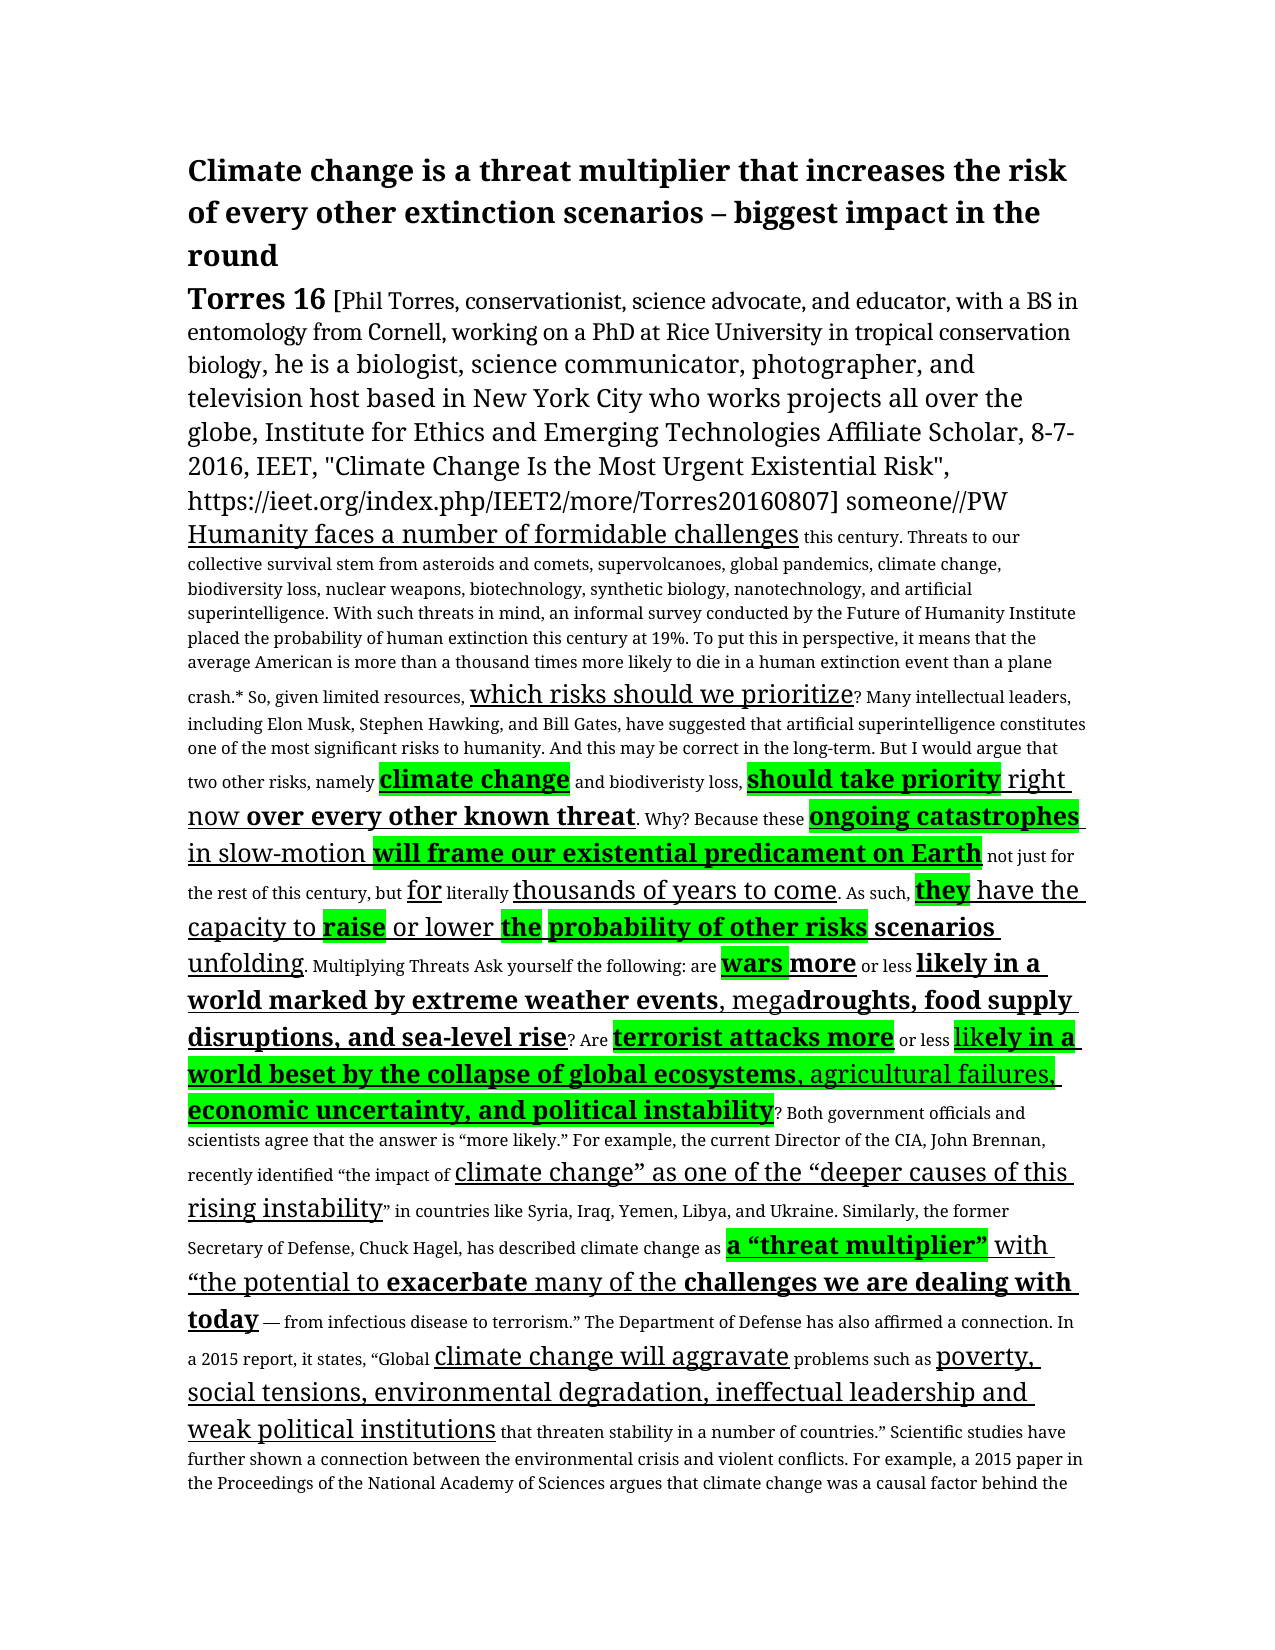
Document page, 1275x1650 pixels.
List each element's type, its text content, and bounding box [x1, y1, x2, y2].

text Torres 16 [Phil Torres, conservationist, science advocate, and educator, with a BS in entomology from Cornell, working on a PhD at Rice University in tropical conservation biology, he is a biologist, science communicator, photographer, and television host based in New York City who works projects all over the globe, Institute for Ethics and Emerging Technologies Affiliate Scholar, 8-7-2016, IEET, "Climate Change Is the Most Urgent Existential Risk", https://ieet.org/index.php/IEET2/more/Torres20160807] someone//PW [187, 278, 1087, 517]
subtitle Climate change is a threat multiplier that increases the risk of every other extinction scenarios – biggest impact in the round [187, 150, 1087, 275]
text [187, 517, 1087, 1495]
